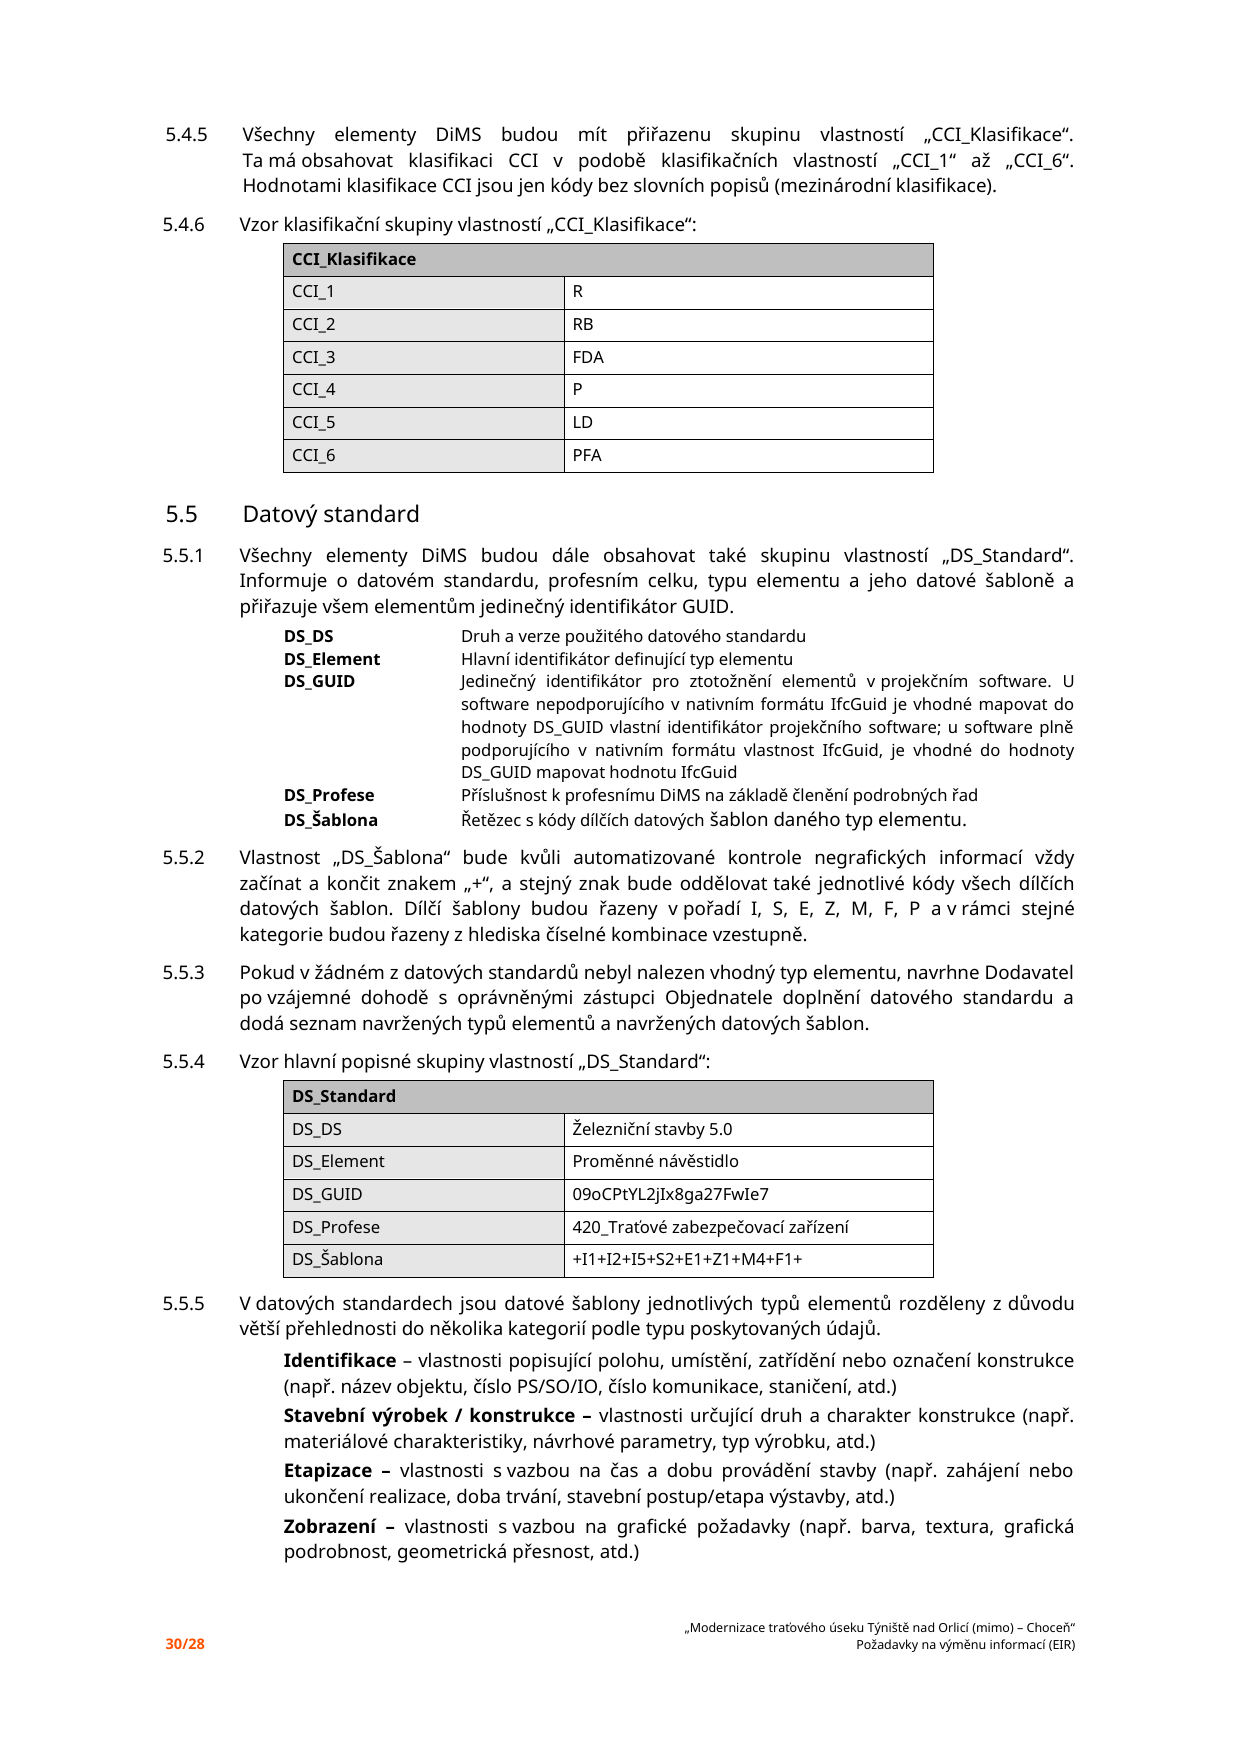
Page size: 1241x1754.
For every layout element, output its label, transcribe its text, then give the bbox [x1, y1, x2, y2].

table_cell CCI_6 [284, 440, 564, 472]
list DS_Profese Příslušnost k profesnímu DiMS na základě členění podrobných řad [283, 784, 1075, 806]
table_cell 09oCPtYL2jIx8ga27FwIe7 [565, 1180, 933, 1211]
table_cell PFA [565, 440, 933, 472]
table_cell CCI_5 [284, 408, 564, 439]
text Vzor hlavní popisné skupiny vlastností „DS_Standard“: [162, 1048, 1075, 1073]
list DS_DS Druh a verze použitého datového standardu [283, 625, 1075, 647]
table_cell +I1+I2+I5+S2+E1+Z1+M4+F1+ [565, 1245, 933, 1277]
list Etapizace – vlastnosti s vazbou na čas a dobu provádění stavby (např. zahájení nebo ukončení realizace, doba trvání, stavební postup/etapa výstavby, atd.) [283, 1458, 1075, 1509]
list Zobrazení – vlastnosti s vazbou na grafické požadavky (např. barva, textura, grafická podrobnost, geometrická přesnost, atd.) [283, 1513, 1075, 1564]
list DS_Šablona Řetězec s kódy dílčích datových šablon daného typ elementu. [283, 806, 1075, 832]
table_cell Proměnné návěstidlo [565, 1147, 933, 1178]
table_header CCI_Klasifikace [284, 244, 933, 276]
list Stavební výrobek / konstrukce – vlastnosti určující druh a charakter konstrukce (např. materiálové charakteristiky, návrhové parametry, typ výrobku, atd.) [283, 1403, 1075, 1454]
text Pokud v žádném z datových standardů nebyl nalezen vhodný typ elementu, navrhne Dodavatel po vzájemné dohodě s oprávněnými zástupci Objednatele doplnění datového standardu a dodá seznam navržených typů elementů a navržených datových šablon. [162, 959, 1075, 1036]
text V datových standardech jsou datové šablony jednotlivých typů elementů rozděleny z důvodu větší přehlednosti do několika kategorií podle typu poskytovaných údajů. [162, 1290, 1075, 1341]
text Všechny elementy DiMS budou dále obsahovat také skupinu vlastností „DS_Standard“. Informuje o datovém standardu, profesním celku, typu elementu a jeho datové šabloně a přiřazuje všem elementům jedinečný identifikátor GUID. [162, 542, 1075, 618]
table_cell DS_DS [284, 1114, 564, 1146]
table_cell RB [565, 310, 933, 341]
text Všechny elementy DiMS budou mít přiřazenu skupinu vlastností „CCI_Klasifikace“. Ta má obsahovat klasifikaci CCI v podobě klasifikačních vlastností „CCI_1“ až „CCI_6“. Hodnotami klasifikace CCI jsou jen kódy bez slovních popisů (mezinárodní klasifikace). [165, 122, 1075, 198]
list DS_GUID Jedinečný identifikátor pro ztotožnění elementů v projekčním software. U software nepodporujícího v nativním formátu IfcGuid je vhodné mapovat do hodnoty DS_GUID vlastní identifikátor projekčního software; u software plně podporujícího v nativním formátu vlastnost IfcGuid, je vhodné do hodnoty DS_GUID mapovat hodnotu IfcGuid [283, 670, 1075, 784]
table_cell DS_Profese [284, 1212, 564, 1244]
table_cell DS_Šablona [284, 1245, 564, 1277]
table_header DS_Standard [284, 1081, 933, 1113]
text Vzor klasifikační skupiny vlastností „CCI_Klasifikace“: [162, 211, 1075, 236]
table_cell CCI_4 [284, 375, 564, 407]
table_cell CCI_3 [284, 342, 564, 374]
table_cell LD [565, 408, 933, 439]
table_cell P [565, 375, 933, 407]
text Vlastnost „DS_Šablona“ bude kvůli automatizované kontrole negrafických informací vždy začínat a končit znakem „+“, a stejný znak bude oddělovat také jednotlivé kódy všech dílčích datových šablon. Dílčí šablony budou řazeny v pořadí I, S, E, Z, M, F, P a v rámci stejné kategorie budou řazeny z hlediska číselné kombinace vzestupně. [162, 844, 1075, 946]
table_cell R [565, 277, 933, 308]
table_cell CCI_1 [284, 277, 564, 308]
table_cell DS_Element [284, 1147, 564, 1178]
text Datový standard [165, 498, 1075, 529]
table_cell DS_GUID [284, 1180, 564, 1211]
table_cell 420_Traťové zabezpečovací zařízení [565, 1212, 933, 1244]
list Identifikace – vlastnosti popisující polohu, umístění, zatřídění nebo označení konstrukce (např. název objektu, číslo PS/SO/IO, číslo komunikace, staničení, atd.) [283, 1347, 1075, 1398]
table_cell Železniční stavby 5.0 [565, 1114, 933, 1146]
list DS_Element Hlavní identifikátor definující typ elementu [283, 647, 1075, 670]
table_cell FDA [565, 342, 933, 374]
table_cell CCI_2 [284, 310, 564, 341]
